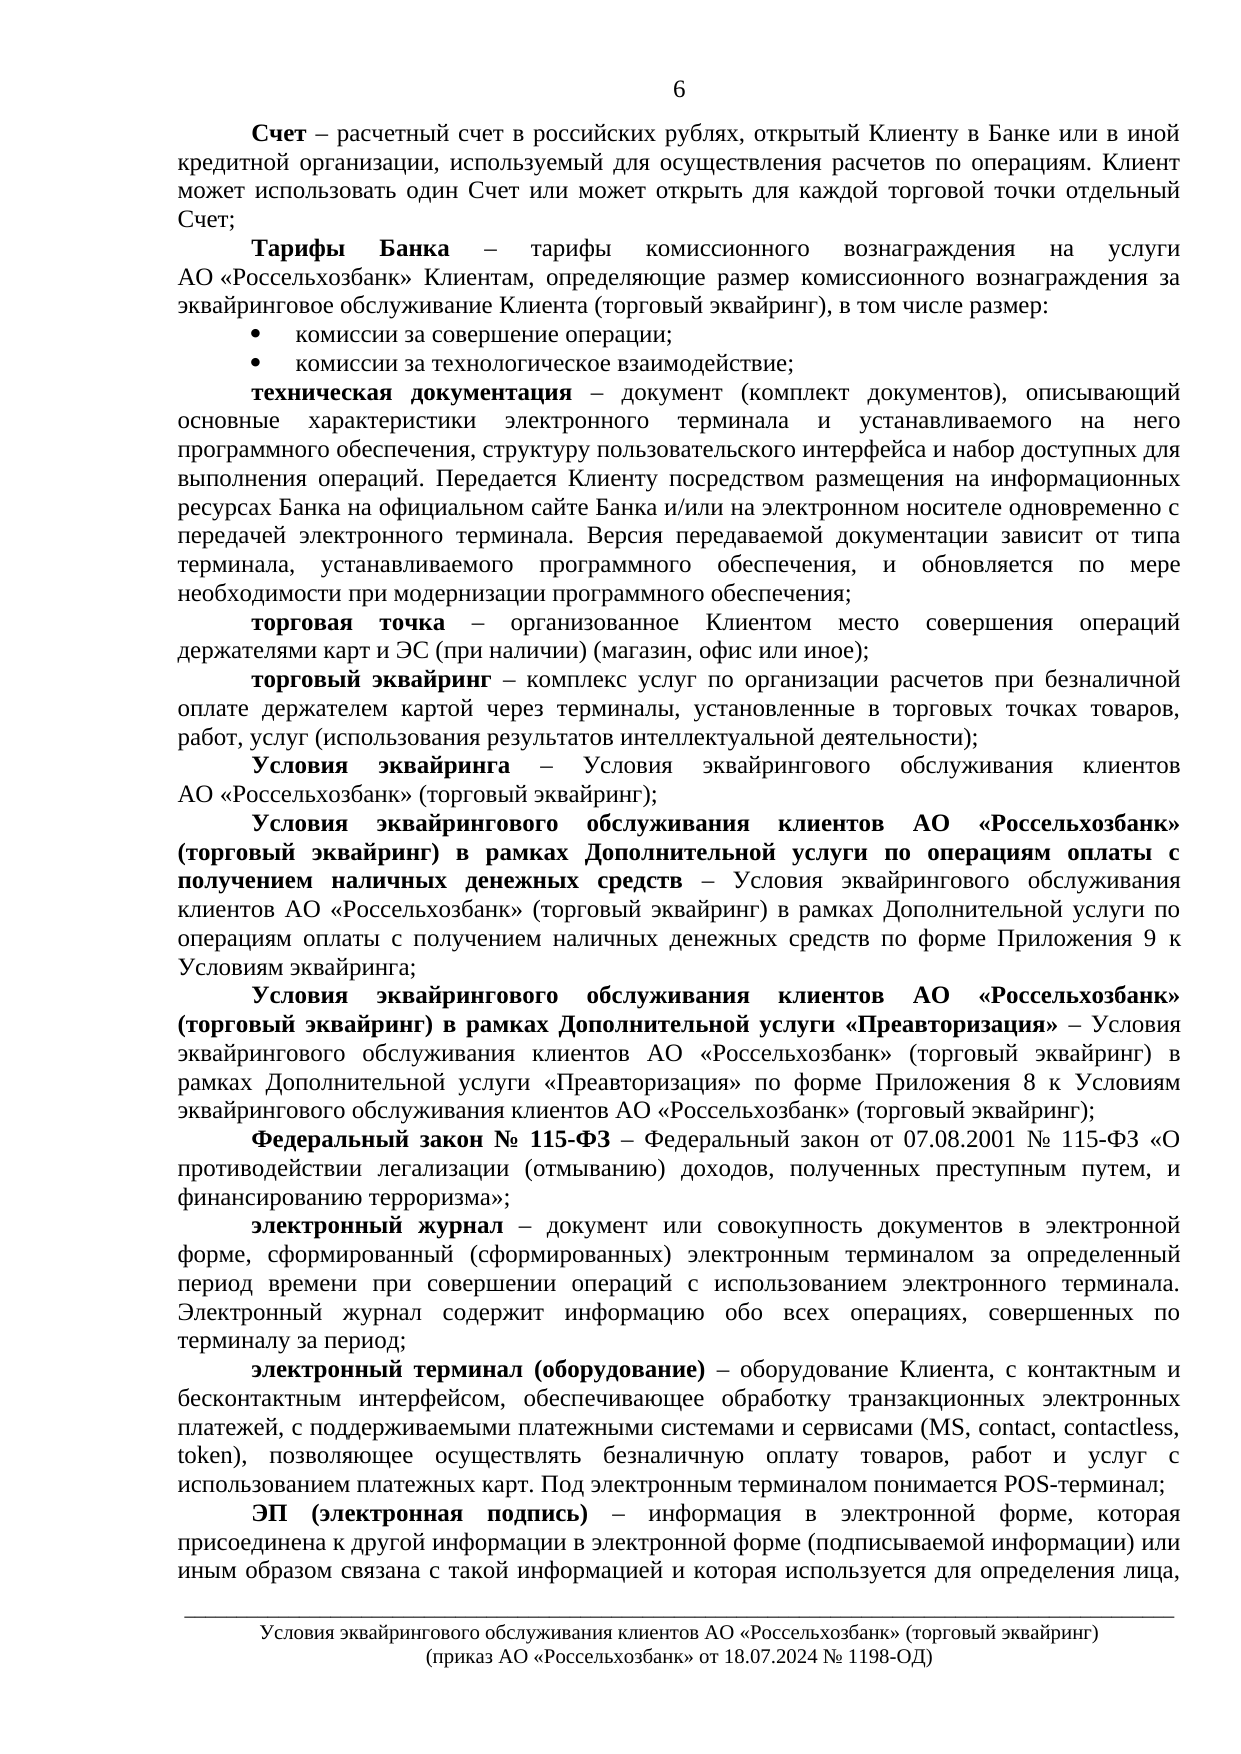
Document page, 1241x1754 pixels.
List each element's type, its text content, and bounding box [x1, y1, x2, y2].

text Условия эквайринга – Условия эквайрингового обслуживания клиентов АО «Россельхозбанк» (торговый эквайринг); [177, 751, 1181, 808]
text электронный журнал – документ или совокупность документов в электронной форме, сформированный (сформированных) электронным терминалом за определенный период времени при совершении операций с использованием электронного терминала. Электронный журнал содержит информацию обо всех операциях, совершенных по терминалу за период; [177, 1211, 1181, 1354]
text Тарифы Банка – тарифы комиссионного вознаграждения на услуги АО «Россельхозбанк» Клиентам, определяющие размер комиссионного вознаграждения за эквайринговое обслуживание Клиента (торговый эквайринг), в том числе размер: [177, 233, 1181, 319]
text Счет – расчетный счет в российских рублях, открытый Клиенту в Банке или в иной кредитной организации, используемый для осуществления расчетов по операциям. Клиент может использовать один Счет или может открыть для каждой торговой точки отдельный Счет; [177, 118, 1181, 233]
text Условия эквайрингового обслуживания клиентов АО «Россельхозбанк» (торговый эквайринг) в рамках Дополнительной услуги «Преавторизация» – Условия эквайрингового обслуживания клиентов АО «Россельхозбанк» (торговый эквайринг) в рамках Дополнительной услуги «Преавторизация» по форме Приложения 8 к Условиям эквайрингового обслуживания клиентов АО «Россельхозбанк» (торговый эквайринг); [177, 981, 1181, 1124]
text торговый эквайринг – комплекс услуг по организации расчетов при безналичной оплате держателем картой через терминалы, установленные в торговых точках товаров, работ, услуг (использования результатов интеллектуальной деятельности); [177, 664, 1181, 751]
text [177, 1498, 1181, 1584]
list комиссии за совершение операции; [177, 319, 1181, 348]
text торговая точка – организованное Клиентом место совершения операций держателями карт и ЭС (при наличии) (магазин, офис или иное); [177, 607, 1181, 664]
text техническая документация – документ (комплект документов), описывающий основные характеристики электронного терминала и устанавливаемого на него программного обеспечения, структуру пользовательского интерфейса и набор доступных для выполнения операций. Передается Клиенту посредством размещения на информационных ресурсах Банка на официальном сайте Банка и/или на электронном носителе одновременно с передачей электронного терминала. Версия передаваемой документации зависит от типа терминала, устанавливаемого программного обеспечения, и обновляется по мере необходимости при модернизации программного обеспечения; [177, 377, 1181, 607]
text Федеральный закон № 115-ФЗ – Федеральный закон от 07.08.2001 № 115-ФЗ «О противодействии легализации (отмыванию) доходов, полученных преступным путем, и финансированию терроризма»; [177, 1124, 1181, 1211]
text Условия эквайрингового обслуживания клиентов АО «Россельхозбанк» (торговый эквайринг) в рамках Дополнительной услуги по операциям оплаты с получением наличных денежных средств – Условия эквайрингового обслуживания клиентов АО «Россельхозбанк» (торговый эквайринг) в рамках Дополнительной услуги по операциям оплаты с получением наличных денежных средств по форме Приложения 9 к Условиям эквайринга; [177, 808, 1181, 981]
text электронный терминал (оборудование) – оборудование Клиента, с контактным и бесконтактным интерфейсом, обеспечивающее обработку транзакционных электронных платежей, с поддерживаемыми платежными системами и сервисами (MS, contact, contactless, token), позволяющее осуществлять безналичную оплату товаров, работ и услуг с использованием платежных карт. Под электронным терминалом понимается POS-терминал; [177, 1354, 1181, 1498]
list комиссии за технологическое взаимодействие; [177, 348, 1181, 377]
